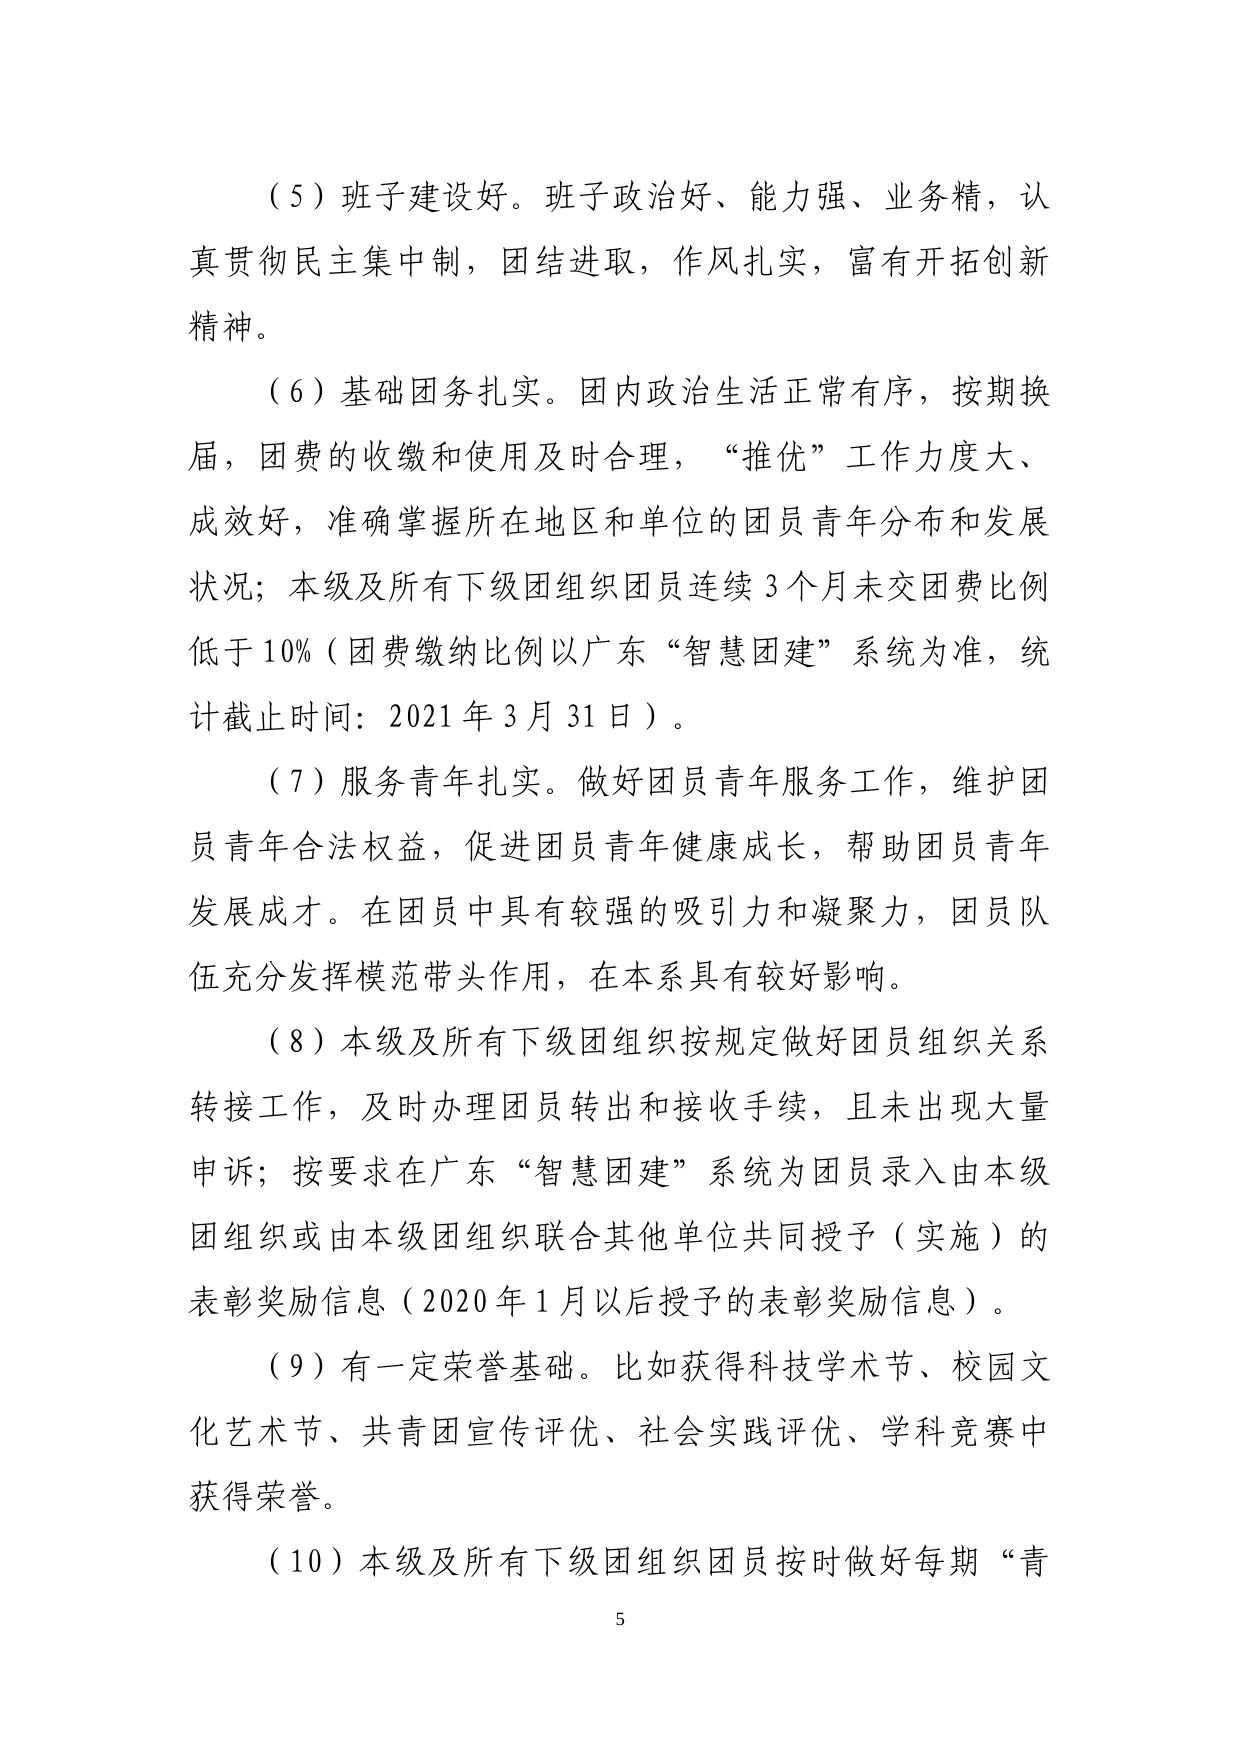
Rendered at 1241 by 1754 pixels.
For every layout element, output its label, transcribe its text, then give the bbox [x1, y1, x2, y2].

text （6）基础团务扎实。团内政治生活正常有序，按期换届，团费的收缴和使用及时合理，“推优”工作力度大、成效好，准确掌握所在地区和单位的团员青年分布和发展状况；本级及所有下级团组织团员连续3个月未交团费比例低于10%（团费缴纳比例以广东“智慧团建”系统为准，统计截止时间：2021年3月31日）。 [187, 357, 1053, 747]
text （8）本级及所有下级团组织按规定做好团员组织关系转接工作，及时办理团员转出和接收手续，且未出现大量申诉；按要求在广东“智慧团建”系统为团员录入由本级团组织或由本级团组织联合其他单位共同授予（实施）的表彰奖励信息（2020年1月以后授予的表彰奖励信息）。 [187, 1007, 1053, 1332]
text （7）服务青年扎实。做好团员青年服务工作，维护团员青年合法权益，促进团员青年健康成长，帮助团员青年发展成才。在团员中具有较强的吸引力和凝聚力，团员队伍充分发挥模范带头作用，在本系具有较好影响。 [187, 747, 1053, 1007]
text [187, 1527, 1053, 1592]
text （9）有一定荣誉基础。比如获得科技学术节、校园文化艺术节、共青团宣传评优、社会实践评优、学科竞赛中获得荣誉。 [187, 1332, 1053, 1527]
text （5）班子建设好。班子政治好、能力强、业务精，认真贯彻民主集中制，团结进取，作风扎实，富有开拓创新精神。 [187, 162, 1053, 357]
